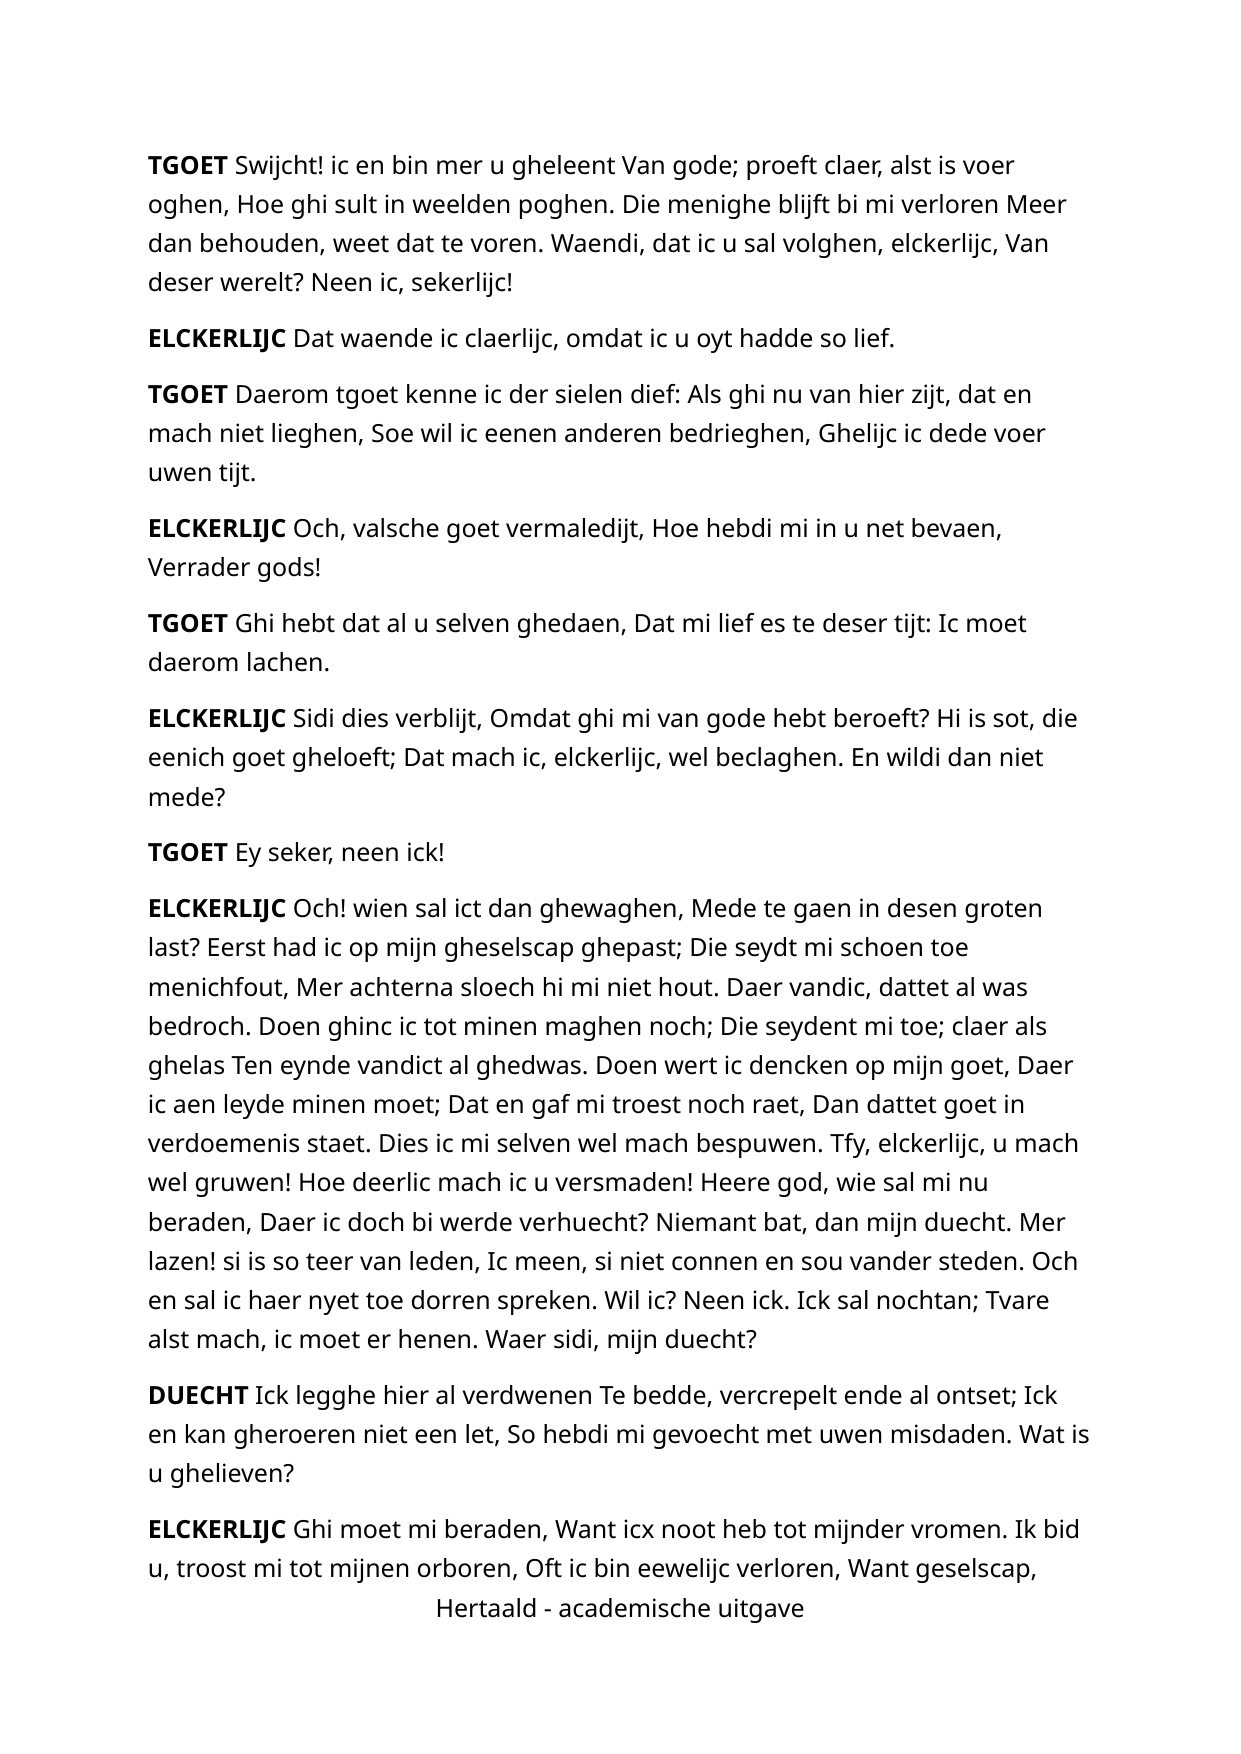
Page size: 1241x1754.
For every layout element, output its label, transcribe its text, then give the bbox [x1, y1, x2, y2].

text TGOET Swijcht! ic en bin mer u gheleent Van gode; proeft claer, alst is voer oghen, Hoe ghi sult in weelden poghen. Die menighe blijft bi mi verloren Meer dan behouden, weet dat te voren. Waendi, dat ic u sal volghen, elckerlijc, Van deser werelt? Neen ic, sekerlijc! [148, 148, 1093, 299]
text DUECHT Ick legghe hier al verdwenen Te bedde, vercrepelt ende al ontset; Ick en kan gheroeren niet een let, So hebdi mi gevoecht met uwen misdaden. Wat is u ghelieven? [148, 1378, 1093, 1490]
text TGOET Ey seker, neen ick! [148, 835, 1093, 869]
text ELCKERLIJC Och! wien sal ict dan ghewaghen, Mede te gaen in desen groten last? Eerst had ic op mijn gheselscap ghepast; Die seydt mi schoen toe menichfout, Mer achterna sloech hi mi niet hout. Daer vandic, dattet al was bedroch. Doen ghinc ic tot minen maghen noch; Die seydent mi toe; claer als ghelas Ten eynde vandict al ghedwas. Doen wert ic dencken op mijn goet, Daer ic aen leyde minen moet; Dat en gaf mi troest noch raet, Dan dattet goet in verdoemenis staet. Dies ic mi selven wel mach bespuwen. Tfy, elckerlijc, u mach wel gruwen! Hoe deerlic mach ic u versmaden! Heere god, wie sal mi nu beraden, Daer ic doch bi werde verhuecht? Niemant bat, dan mijn duecht. Mer lazen! si is so teer van leden, Ic meen, si niet connen en sou vander steden. Och en sal ic haer nyet toe dorren spreken. Wil ic? Neen ick. Ick sal nochtan; Tvare alst mach, ic moet er henen. Waer sidi, mijn duecht? [148, 891, 1093, 1356]
text ELCKERLIJC Sidi dies verblijt, Omdat ghi mi van gode hebt beroeft? Hi is sot, die eenich goet gheloeft; Dat mach ic, elckerlijc, wel beclaghen. En wildi dan niet mede? [148, 701, 1093, 813]
text TGOET Daerom tgoet kenne ic der sielen dief: Als ghi nu van hier zijt, dat en mach niet lieghen, Soe wil ic eenen anderen bedrieghen, Ghelijc ic dede voer uwen tijt. [148, 377, 1093, 489]
text TGOET Ghi hebt dat al u selven ghedaen, Dat mi lief es te deser tijt: Ic moet daerom lachen. [148, 606, 1093, 679]
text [148, 1512, 1093, 1585]
text ELCKERLIJC Dat waende ic claerlijc, omdat ic u oyt hadde so lief. [148, 321, 1093, 355]
text ELCKERLIJC Och, valsche goet vermaledijt, Hoe hebdi mi in u net bevaen, Verrader gods! [148, 511, 1093, 584]
